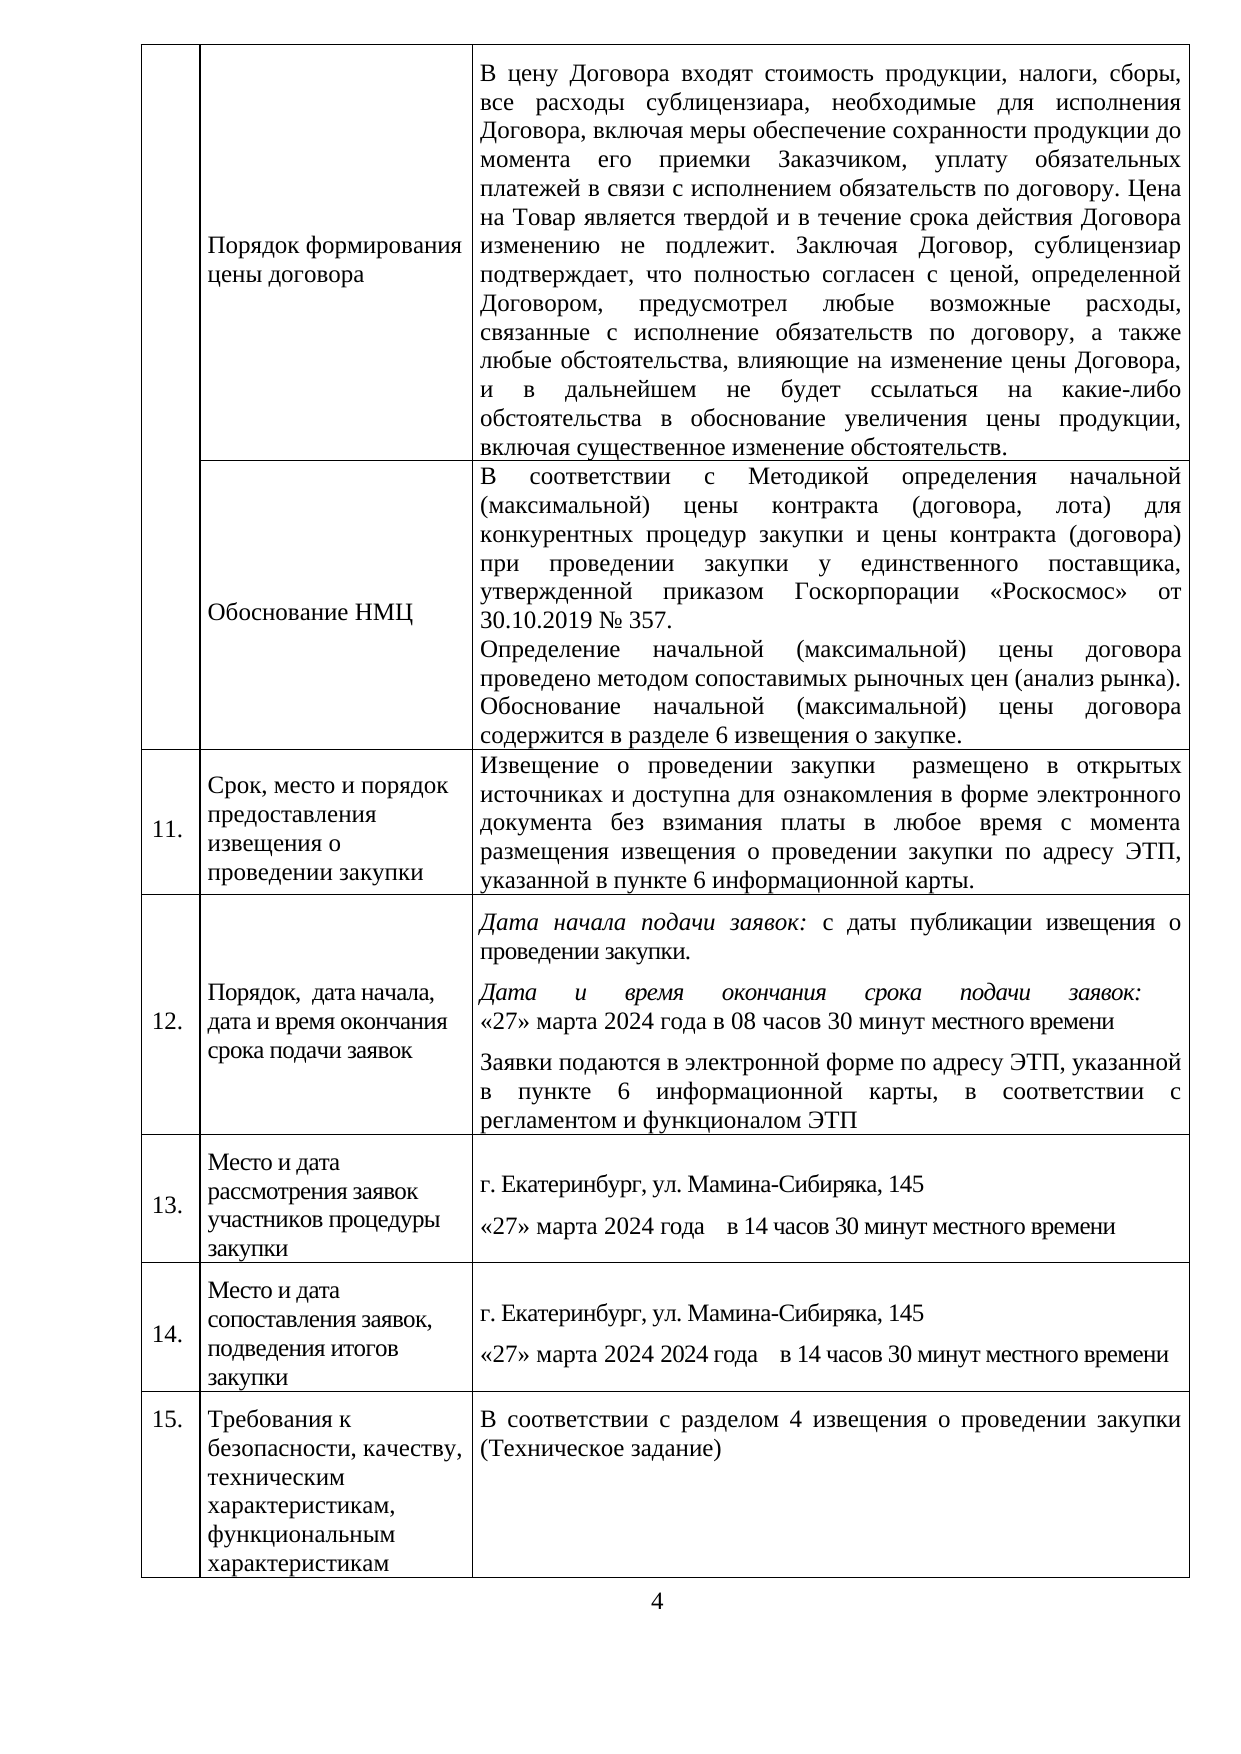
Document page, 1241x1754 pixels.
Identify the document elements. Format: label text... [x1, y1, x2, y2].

table_cell г. Екатеринбург, ул. Мамина-Сибиряка, 145 «27» марта 2024 2024 года в 14 часов 30 минут местного времени [473, 1263, 1189, 1391]
table_cell Извещение о проведении закупки размещено в открытых источниках и доступна для ознакомления в форме электронного документа без взимания платы в любое время с момента размещения извещения о проведении закупки по адресу ЭТП, указанной в пункте 6 информационной карты. [473, 750, 1189, 894]
table_cell [142, 1263, 199, 1391]
table_cell [142, 1392, 199, 1577]
table_cell [142, 895, 199, 1133]
table_cell [142, 1135, 199, 1262]
table_cell Место и дата сопоставления заявок, подведения итогов закупки [201, 1263, 472, 1391]
table_cell Порядок формирования цены договора [201, 45, 472, 460]
table_cell В цену Договора входят стоимость продукции, налоги, сборы, все расходы сублицензиара, необходимые для исполнения Договора, включая меры обеспечение сохранности продукции до момента его приемки Заказчиком, уплату обязательных платежей в связи с исполнением обязательств по договору. Цена на Товар является твердой и в течение срока действия Договора изменению не подлежит. Заключая Договор, сублицензиар подтверждает, что полностью согласен с ценой, определенной Договором, предусмотрел любые возможные расходы, связанные с исполнение обязательств по договору, а также любые обстоятельства, влияющие на изменение цены Договора, и в дальнейшем не будет ссылаться на какие-либо обстоятельства в обоснование увеличения цены продукции, включая существенное изменение обстоятельств. [473, 45, 1189, 460]
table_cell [473, 1392, 1189, 1577]
table_cell г. Екатеринбург, ул. Мамина-Сибиряка, 145 «27» марта 2024 года в 14 часов 30 минут местного времени [473, 1135, 1189, 1262]
table_cell [142, 750, 199, 894]
table_cell Дата начала подачи заявок: с даты публикации извещения о проведении закупки. Дата и время окончания срока подачи заявок: «27» марта 2024 года в 08 часов 30 минут местного времени Заявки подаются в электронной форме по адресу ЭТП, указанной в пункте 6 информационной карты, в соответствии с регламентом и функционалом ЭТП [473, 895, 1189, 1133]
table_cell Место и дата рассмотрения заявок участников процедуры закупки [201, 1135, 472, 1262]
table_cell Срок, место и порядок предоставления извещения о проведении закупки [201, 750, 472, 894]
table_cell В соответствии с Методикой определения начальной (максимальной) цены контракта (договора, лота) для конкурентных процедур закупки и цены контракта (договора) при проведении закупки у единственного поставщика, утвержденной приказом Госкорпорации «Роскосмос» от 30.10.2019 № 357. Определение начальной (максимальной) цены договора проведено методом сопоставимых рыночных цен (анализ рынка). Обоснование начальной (максимальной) цены договора содержится в разделе 6 извещения о закупке. [473, 461, 1189, 749]
table_cell Обоснование НМЦ [201, 461, 472, 749]
table_cell Порядок, дата начала, дата и время окончания срока подачи заявок [201, 895, 472, 1133]
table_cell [201, 1392, 472, 1577]
